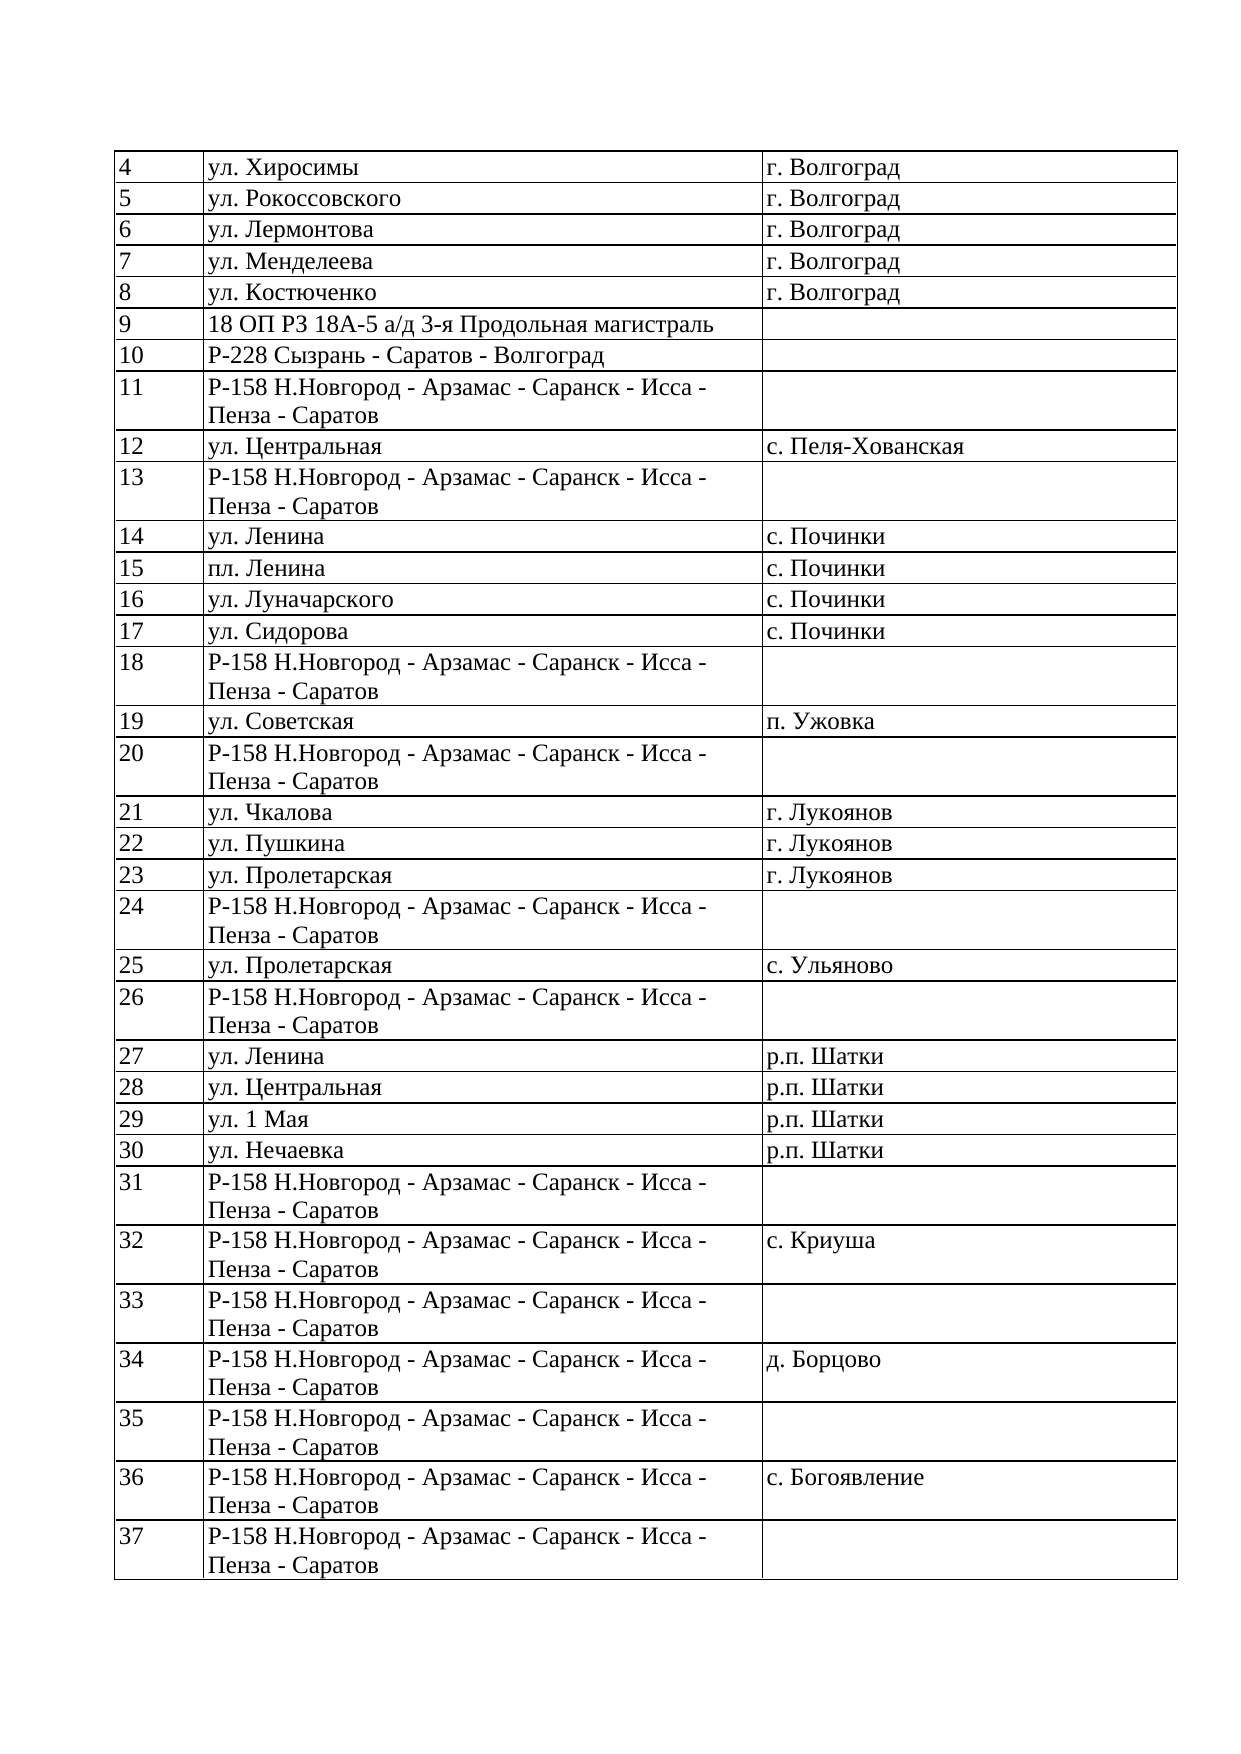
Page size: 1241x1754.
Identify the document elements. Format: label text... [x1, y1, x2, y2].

table_cell 25 [115, 950, 203, 980]
table_cell 35 [115, 1402, 203, 1460]
table_cell с. Пеля-Хованская [763, 429, 1177, 461]
table_cell 24 [115, 891, 203, 949]
table_cell [763, 890, 1177, 949]
table_cell 18 ОП РЗ 18А-5 а/д 3-я Продольная магистраль [204, 309, 762, 339]
table_cell 10 [115, 340, 203, 370]
table_cell 19 [115, 706, 203, 736]
table_cell [763, 736, 1177, 795]
table_cell с. Ульяново [763, 949, 1177, 980]
table_cell ул. Пушкина [204, 828, 762, 858]
table_cell ул. Ленина [204, 521, 762, 551]
table_cell г. Лукоянов [763, 827, 1177, 858]
table_cell 22 [115, 828, 203, 858]
table_cell 30 [115, 1135, 203, 1165]
table_cell 16 [115, 584, 203, 614]
table_cell г. Волгоград [763, 244, 1177, 276]
table_cell Р-158 Н.Новгород - Арзамас - Саранск - Исса - Пенза - Саратов [204, 1167, 762, 1224]
table_cell 31 [115, 1166, 203, 1224]
table_cell с. Починки [763, 551, 1177, 583]
table_cell ул. Центральная [204, 431, 762, 461]
table_cell Р-158 Н.Новгород - Арзамас - Саранск - Исса - Пенза - Саратов [204, 462, 762, 520]
table_cell 21 [115, 796, 203, 827]
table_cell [204, 1521, 762, 1578]
table_cell 6 [115, 214, 203, 244]
table_cell 15 [115, 552, 203, 583]
table_cell Р-158 Н.Новгород - Арзамас - Саранск - Исса - Пенза - Саратов [204, 982, 762, 1039]
table_cell [763, 370, 1177, 429]
table_cell г. Лукоянов [763, 795, 1177, 827]
table_cell ул. Пролетарская [204, 860, 762, 889]
table_cell [763, 1283, 1177, 1342]
table_cell [763, 1401, 1177, 1460]
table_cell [204, 1403, 762, 1460]
table_cell г. Волгоград [763, 213, 1177, 244]
table_cell Р-158 Н.Новгород - Арзамас - Саранск - Исса - Пенза - Саратов [204, 891, 762, 949]
table_cell 37 [115, 1520, 203, 1578]
table_cell ул. 1 Мая [204, 1104, 762, 1133]
table_cell 34 [115, 1343, 203, 1401]
table_cell ул. Советская [204, 706, 762, 736]
table_cell ул. Пролетарская [204, 950, 762, 980]
table_cell 9 [115, 308, 203, 339]
table_cell ул. Костюченко [204, 277, 762, 307]
table_cell 17 [115, 615, 203, 646]
table_cell [763, 461, 1177, 520]
table_cell 7 [115, 245, 203, 276]
table_cell ул. Центральная [204, 1072, 762, 1102]
table_cell 12 [115, 430, 203, 461]
table_cell 26 [115, 981, 203, 1039]
table_cell 32 [115, 1225, 203, 1283]
table_cell 4 [115, 152, 203, 181]
table_cell 13 [115, 462, 203, 520]
table_cell г. Волгоград [763, 181, 1177, 213]
table_cell ул. Луначарского [204, 584, 762, 614]
table_cell г. Лукоянов [763, 858, 1177, 889]
table_cell ул. Сидорова [204, 616, 762, 646]
table_cell 29 [115, 1103, 203, 1133]
table_cell р.п. Шатки [763, 1039, 1177, 1071]
table_cell 36 [115, 1461, 203, 1519]
table_cell 27 [115, 1040, 203, 1071]
table_cell [763, 339, 1177, 370]
table_cell Р-228 Сызрань - Саратов - Волгоград [204, 340, 762, 370]
table_cell 11 [115, 371, 203, 429]
table_cell Р-158 Н.Новгород - Арзамас - Саранск - Исса - Пенза - Саратов [204, 738, 762, 795]
table_cell 23 [115, 859, 203, 889]
table_cell ул. Нечаевка [204, 1135, 762, 1165]
table_cell пл. Ленина [204, 553, 762, 583]
table_cell Р-158 Н.Новгород - Арзамас - Саранск - Исса - Пенза - Саратов [204, 647, 762, 705]
table_cell д. Борцово [763, 1342, 1177, 1401]
table_cell [763, 307, 1177, 339]
table_cell 33 [115, 1284, 203, 1342]
table_cell ул. Лермонтова [204, 215, 762, 244]
table_cell ул. Чкалова [204, 797, 762, 827]
table_cell Р-158 Н.Новгород - Арзамас - Саранск - Исса - Пенза - Саратов [204, 1226, 762, 1283]
table_cell 18 [115, 647, 203, 705]
table_cell ул. Хиросимы [204, 152, 762, 181]
table_cell [763, 646, 1177, 705]
table_cell [763, 1519, 1177, 1578]
table_cell ул. Ленина [204, 1041, 762, 1071]
table_cell ул. Рокоссовского [204, 183, 762, 213]
table_cell 8 [115, 277, 203, 307]
table_cell 5 [115, 183, 203, 213]
table_cell 14 [115, 521, 203, 551]
table_cell [763, 980, 1177, 1039]
table_cell с. Починки [763, 520, 1177, 551]
table_cell Р-158 Н.Новгород - Арзамас - Саранск - Исса - Пенза - Саратов [204, 372, 762, 429]
table_cell р.п. Шатки [763, 1134, 1177, 1165]
table_cell с. Криуша [763, 1224, 1177, 1283]
table_cell 20 [115, 737, 203, 795]
table_cell с. Починки [763, 614, 1177, 646]
table_cell ул. Менделеева [204, 246, 762, 276]
table_cell г. Волгоград [763, 152, 1177, 181]
table_cell р.п. Шатки [763, 1071, 1177, 1102]
table_cell с. Починки [763, 583, 1177, 614]
table_cell п. Ужовка [763, 705, 1177, 736]
table_cell 28 [115, 1072, 203, 1102]
table_cell Р-158 Н.Новгород - Арзамас - Саранск - Исса - Пенза - Саратов [204, 1285, 762, 1342]
table_cell р.п. Шатки [763, 1102, 1177, 1133]
table_cell с. Богоявление [763, 1460, 1177, 1519]
table_cell [763, 1165, 1177, 1224]
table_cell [204, 1462, 762, 1519]
table_cell Р-158 Н.Новгород - Арзамас - Саранск - Исса - Пенза - Саратов [204, 1344, 762, 1401]
table_cell г. Волгоград [763, 276, 1177, 307]
